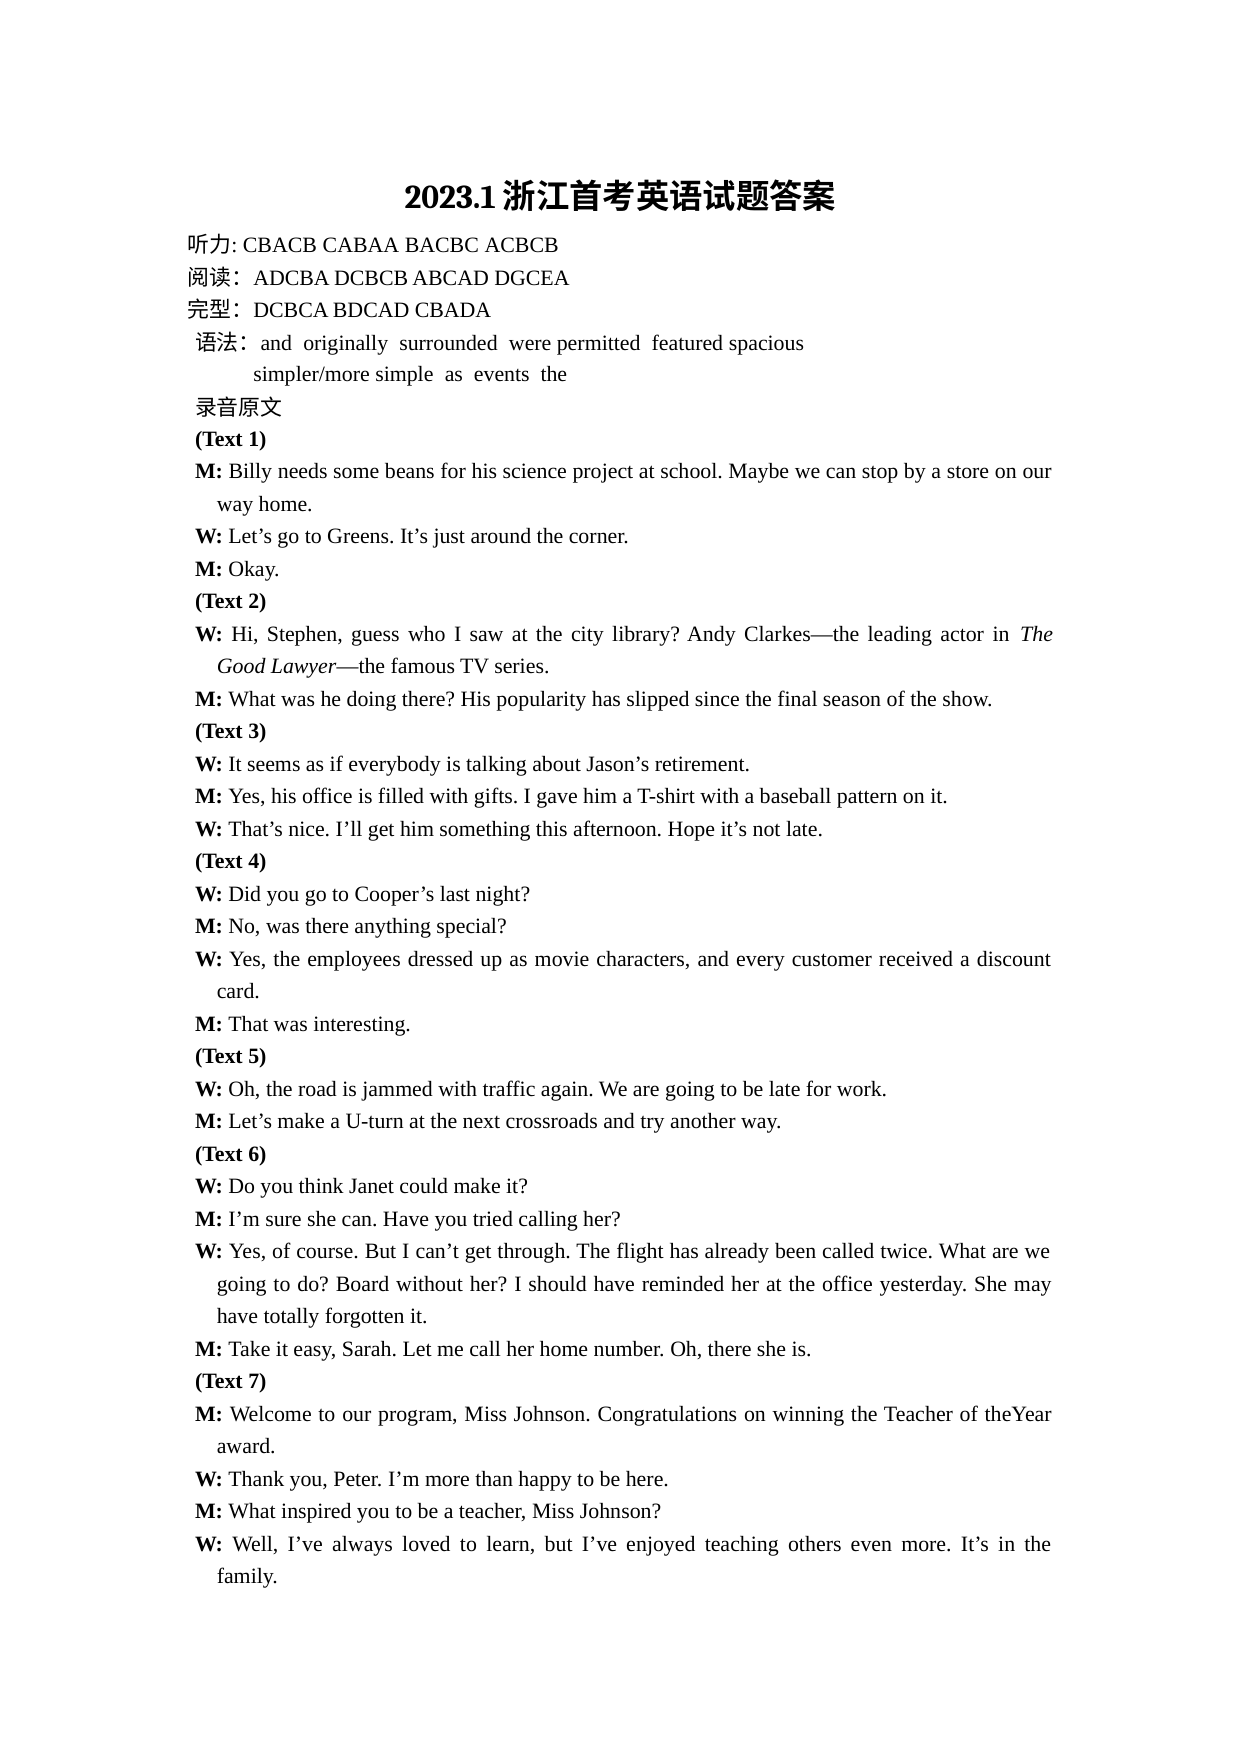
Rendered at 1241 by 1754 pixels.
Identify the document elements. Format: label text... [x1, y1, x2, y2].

text 阅读：ADCBA DCBCB ABCAD DGCEA [187, 259, 1053, 292]
text W: Yes, of course. But I can’t get through. The flight has already been called twice. What are we going to do? Board without her? I should have reminded her at the office yesterday. She may have totally forgotten it. [195, 1234, 1053, 1332]
text (Text 5) [195, 1039, 1053, 1072]
text M: Yes, his office is filled with gifts. I gave him a T-shirt with a baseball pattern on it. [195, 779, 1053, 812]
text (Text 6) [195, 1137, 1053, 1169]
text (Text 7) [195, 1364, 1053, 1397]
text M: Okay. [195, 552, 1053, 584]
text (Text 2) [195, 584, 1053, 617]
text W: Did you go to Cooper’s last night? [195, 877, 1053, 909]
text W: Oh, the road is jammed with traffic again. We are going to be late for work. [195, 1072, 1053, 1104]
text 2023.1浙江首考英语试题答案 [187, 162, 1053, 227]
text W: Well, I’ve always loved to learn, but I’ve enjoyed teaching others even more. It’s in the family. [195, 1527, 1053, 1592]
text 完型：DCBCA BDCAD CBADA [187, 292, 1053, 324]
text M: What was he doing there? His popularity has slipped since the final season of the show. [195, 682, 1053, 714]
text W: Hi, Stephen, guess who I saw at the city library? Andy Clarkes—the leading actor in The Good Lawyer—the famous TV series. [195, 617, 1053, 682]
text M: Welcome to our program, Miss Johnson. Congratulations on winning the Teacher of theYear award. [195, 1397, 1053, 1462]
text (Text 1) [195, 422, 1053, 454]
text (Text 3) [195, 714, 1053, 747]
text 语法：and originally surrounded were permitted featured spacious [195, 324, 1053, 357]
text M: What inspired you to be a teacher, Miss Johnson? [195, 1494, 1053, 1527]
text W: Thank you, Peter. I’m more than happy to be here. [195, 1462, 1053, 1494]
text W: Let’s go to Greens. It’s just around the corner. [195, 519, 1053, 552]
text 听力: CBACB CABAA BACBC ACBCB [187, 227, 1053, 259]
text M: No, was there anything special? [195, 909, 1053, 942]
text M: Let’s make a U-turn at the next crossroads and try another way. [195, 1104, 1053, 1137]
text W: Yes, the employees dressed up as movie characters, and every customer received a discount card. [195, 942, 1053, 1007]
text M: I’m sure she can. Have you tried calling her? [195, 1202, 1053, 1234]
text (Text 4) [195, 844, 1053, 877]
text M: Take it easy, Sarah. Let me call her home number. Oh, there she is. [195, 1332, 1053, 1364]
text simpler/more simple as events the [209, 357, 1053, 389]
text W: It seems as if everybody is talking about Jason’s retirement. [195, 747, 1053, 779]
text 录音原文 [195, 389, 1053, 422]
text W: That’s nice. I’ll get him something this afternoon. Hope it’s not late. [195, 812, 1053, 844]
text W: Do you think Janet could make it? [195, 1169, 1053, 1202]
text M: Billy needs some beans for his science project at school. Maybe we can stop by a store on our way home. [195, 454, 1053, 519]
text M: That was interesting. [195, 1007, 1053, 1039]
